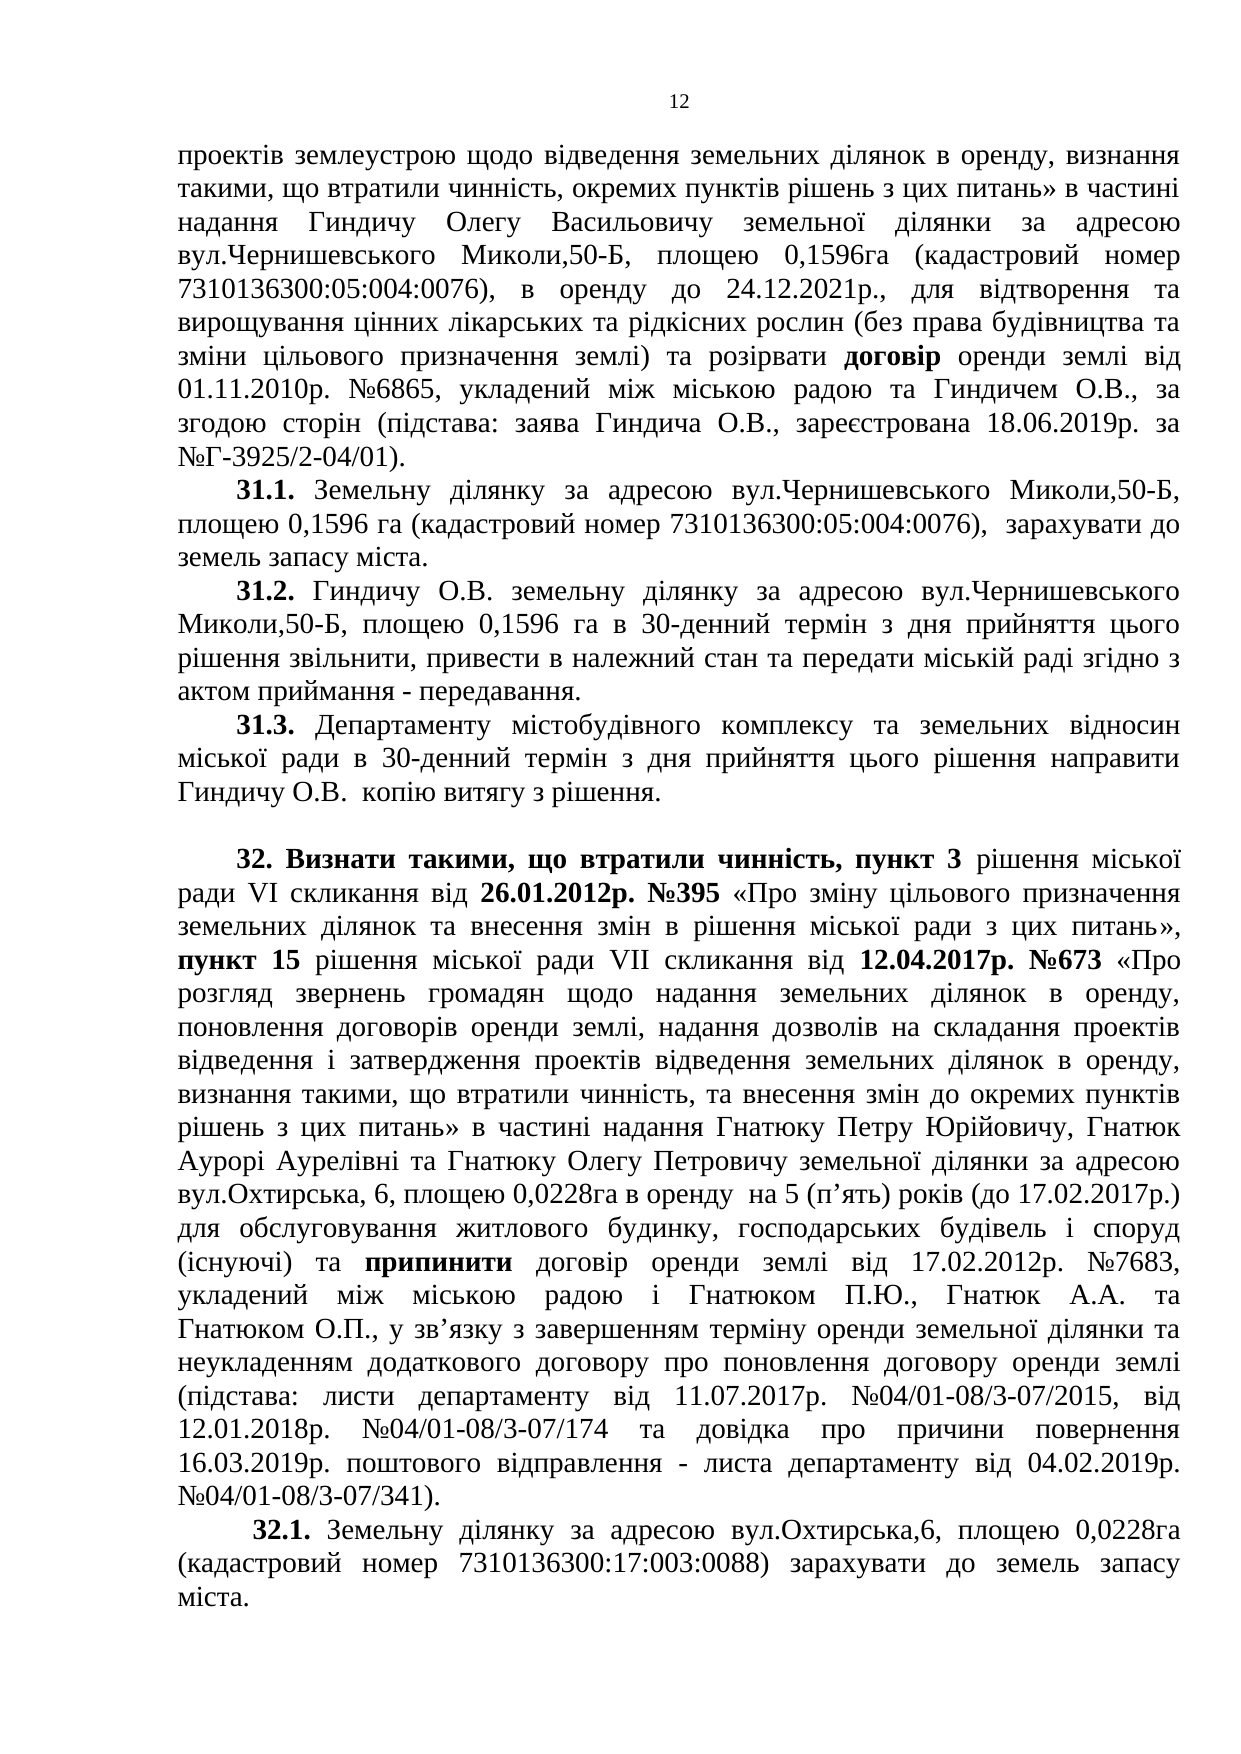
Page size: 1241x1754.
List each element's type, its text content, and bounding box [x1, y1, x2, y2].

text 31.3. Департаменту містобудівного комплексу та земельних відносин міської ради в 30-денний термін з дня прийняття цього рішення направити Гиндичу О.В. копію витягу з рішення. [177, 707, 1181, 808]
text 32. Визнати такими, що втратили чинність, пункт 3 рішення міської ради VІ скликання від 26.01.2012р. №395 «Про зміну цільового призначення земельних ділянок та внесення змін в рішення міської ради з цих питань», пункт 15 рішення міської ради VІІ скликання від 12.04.2017р. №673 «Про розгляд звернень громадян щодо надання земельних ділянок в оренду, поновлення договорів оренди землі, надання дозволів на складання проектів відведення і затвердження проектів відведення земельних ділянок в оренду, визнання такими, що втратили чинність, та внесення змін до окремих пунктів рішень з цих питань» в частині надання Гнатюку Петру Юрійовичу, Гнатюк Аурорі Аурелівні та Гнатюку Олегу Петровичу земельної ділянки за адресою вул.Охтирська, 6, площею 0,0228га в оренду на 5 (п’ять) років (до 17.02.2017р.) для обслуговування житлового будинку, господарських будівель і споруд (існуючі) та припинити договір оренди землі від 17.02.2012р. №7683, укладений між міською радою і Гнатюком П.Ю., Гнатюк А.А. та Гнатюком О.П., у зв’язку з завершенням терміну оренди земельної ділянки та неукладенням додаткового договору про поновлення договору оренди землі (підстава: листи департаменту від 11.07.2017р. №04/01-08/3-07/2015, від 12.01.2018р. №04/01-08/3-07/174 та довідка про причини повернення 16.03.2019р. поштового відправлення - листа департаменту від 04.02.2019р. №04/01-08/3-07/341). [177, 841, 1181, 1512]
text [177, 137, 1181, 472]
text 31.2. Гиндичу О.В. земельну ділянку за адресою вул.Чернишевського Миколи,50-Б, площею в 30-денний термін з дня прийняття цього рішення звільнити, привести в належний стан та передати міській раді згідно з актом приймання - передавання. [177, 573, 1181, 707]
text 31.1. Земельну ділянку за адресою вул.Чернишевського Миколи,50-Б, площею (кадастровий номер 7310136300:05:004:0076), зарахувати до земель запасу міста. [177, 472, 1181, 573]
text 32.1. Земельну ділянку за адресою вул.Охтирська,6, площею 0,0228га (кадастровий номер 7310136300:17:003:0088) зарахувати до земель запасу міста. [177, 1512, 1181, 1613]
